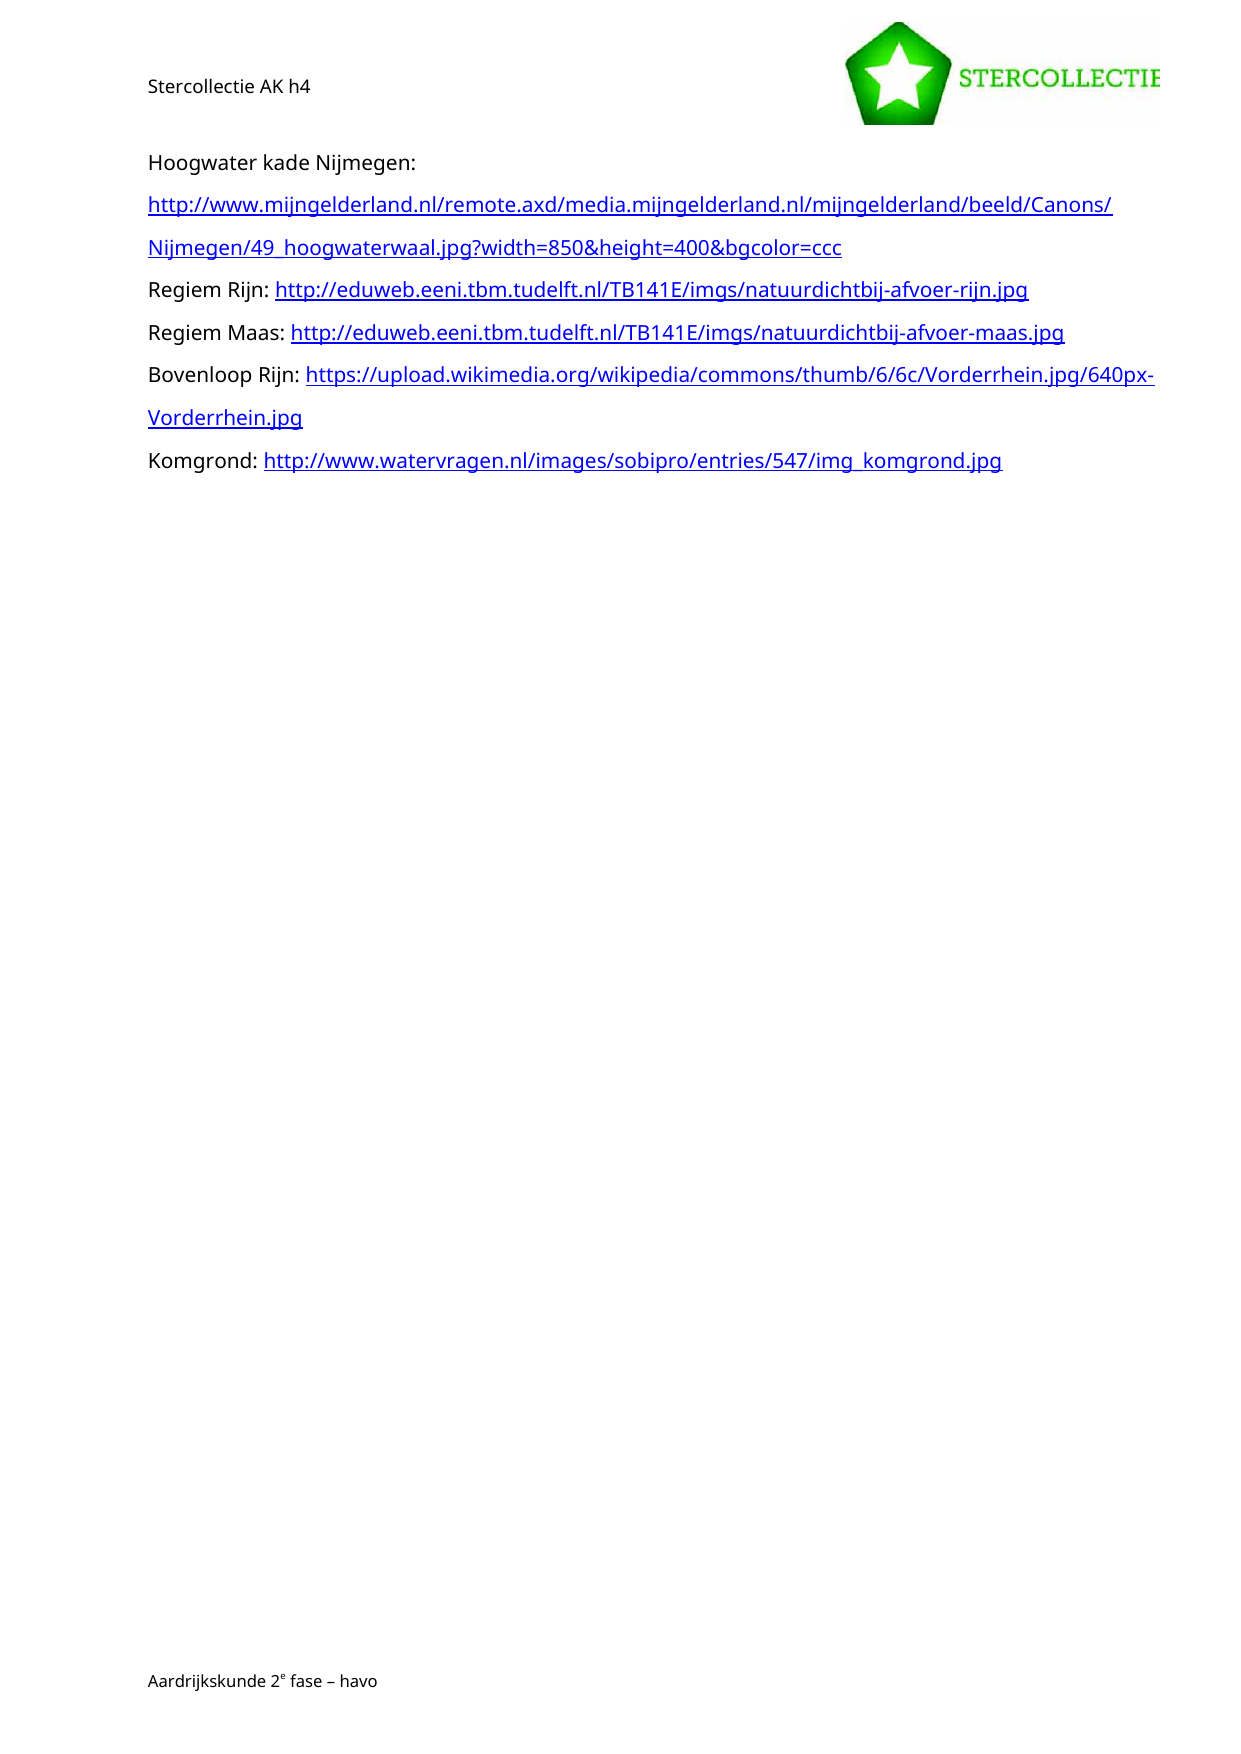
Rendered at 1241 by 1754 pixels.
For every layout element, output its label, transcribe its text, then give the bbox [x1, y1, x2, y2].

picture [845, 22, 1161, 125]
text Hoogwater kade Nijmegen: http://www.mijngelderland.nl/remote.axd/media.mijngelderland.nl/mijngelderland/beeld/Canons/Nijmegen/49_hoogwaterwaal.jpg?width=850&height=400&bgcolor=ccc [148, 148, 1162, 261]
text Bovenloop Rijn: https://upload.wikimedia.org/wikipedia/commons/thumb/6/6c/Vorderrhein.jpg/640px-Vorderrhein.jpg [148, 361, 1162, 432]
text Komgrond: http://www.watervragen.nl/images/sobipro/entries/547/img_komgrond.jpg [148, 446, 1162, 474]
text Regiem Rijn: http://eduweb.eeni.tbm.tudelft.nl/TB141E/imgs/natuurdichtbij-afvoer-rijn.jpg [148, 275, 1162, 304]
text Regiem Maas: http://eduweb.eeni.tbm.tudelft.nl/TB141E/imgs/natuurdichtbij-afvoer-maas.jpg [148, 318, 1162, 346]
